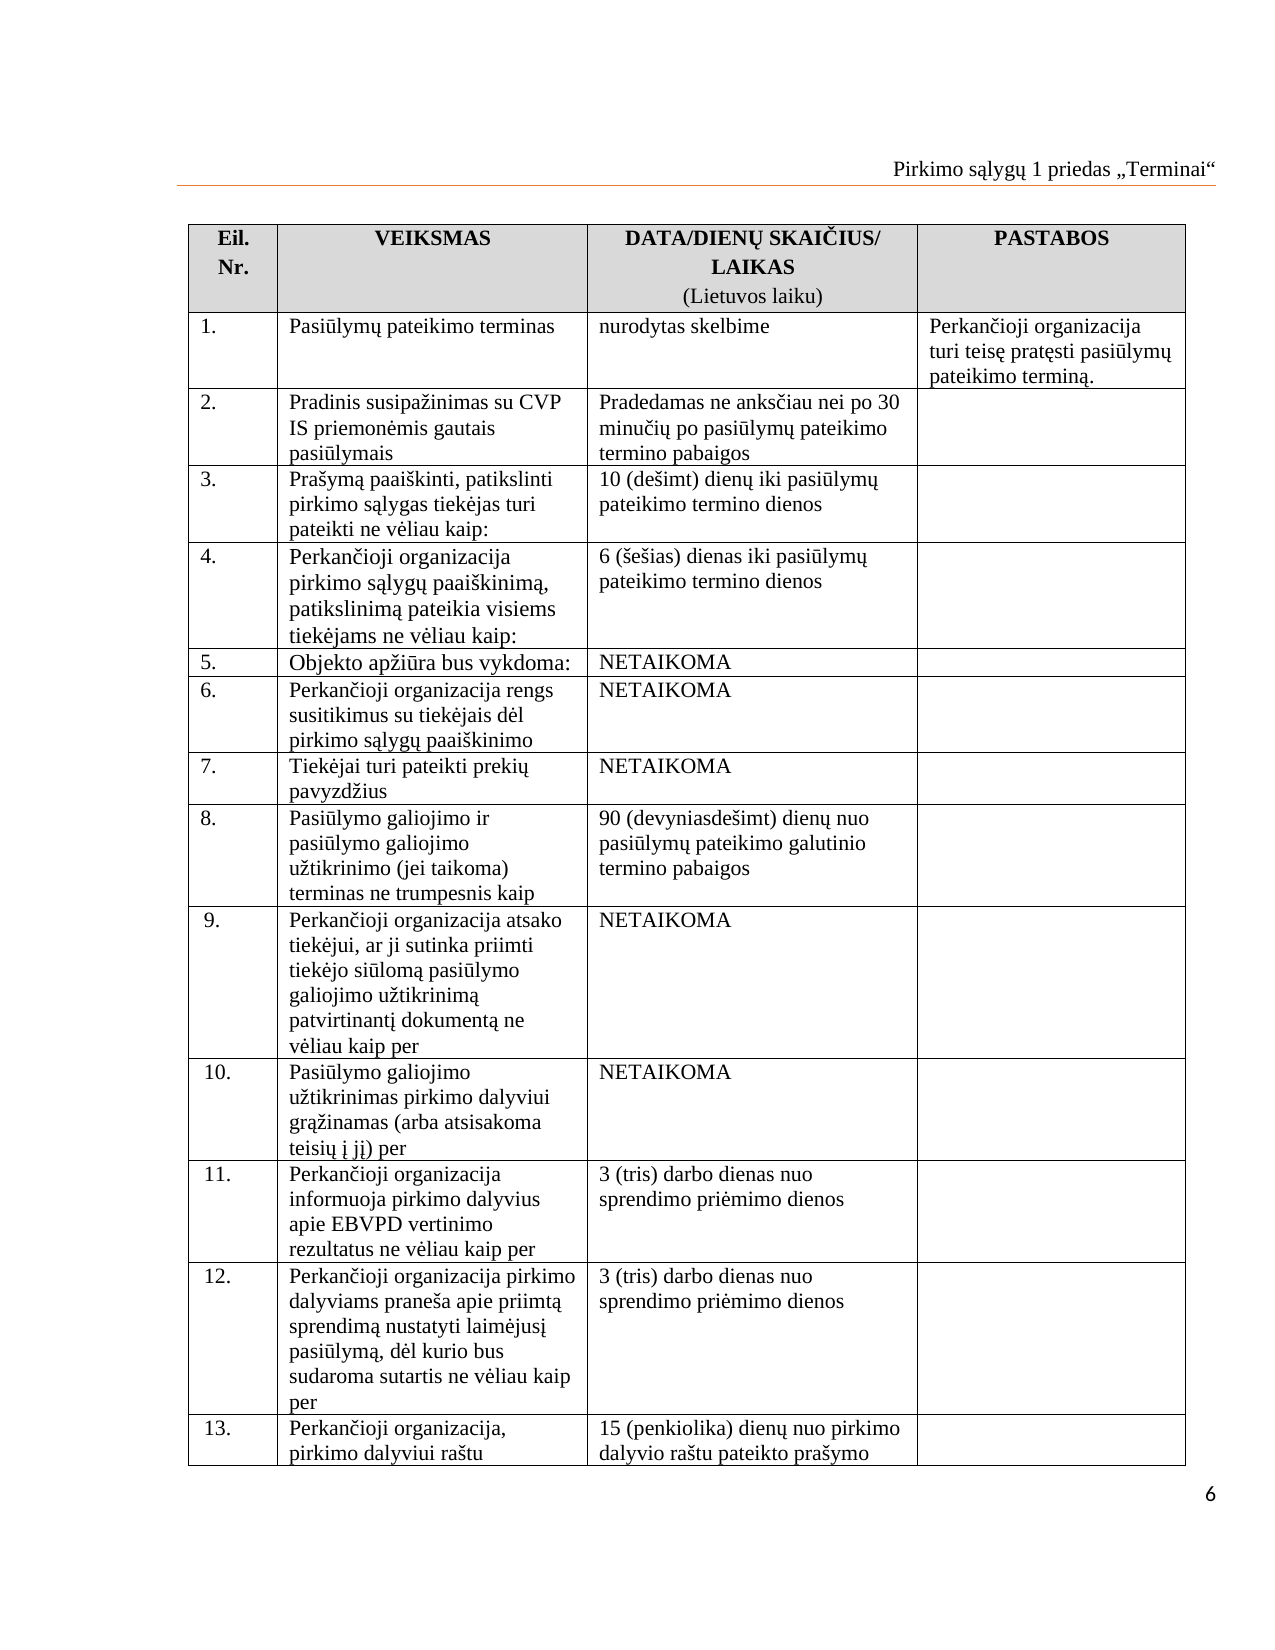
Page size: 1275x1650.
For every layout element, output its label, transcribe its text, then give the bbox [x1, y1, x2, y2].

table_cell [588, 1415, 917, 1465]
table_cell Perkančioji organizacija rengs susitikimus su tiekėjais dėl pirkimo sąlygų paaiškinimo [278, 677, 587, 752]
table_cell Perkančioji organizacija informuoja pirkimo dalyvius apie EBVPD vertinimo rezultatus ne vėliau kaip per [278, 1161, 587, 1262]
table_cell Perkančioji organizacija atsako tiekėjui, ar ji sutinka priimti tiekėjo siūlomą pasiūlymo galiojimo užtikrinimą patvirtinantį dokumentą ne vėliau kaip per [278, 907, 587, 1058]
table_cell 2. [189, 389, 277, 465]
table_cell Tiekėjai turi pateikti prekių pavyzdžius [278, 753, 587, 804]
table_cell 3 (tris) darbo dienas nuo sprendimo priėmimo dienos [588, 1263, 917, 1414]
table_cell 1. [189, 313, 277, 388]
table_header DATA/DIENŲ SKAIČIUS/ LAIKAS (Lietuvos laiku) [588, 225, 917, 312]
table_cell [918, 805, 1185, 906]
table_cell [918, 389, 1185, 465]
table_cell 6. [189, 677, 277, 752]
table_cell 10 (dešimt) dienų iki pasiūlymų pateikimo termino dienos [588, 466, 917, 542]
table_cell Perkančioji organizacija pirkimo dalyviams praneša apie priimtą sprendimą nustatyti laimėjusį pasiūlymą, dėl kurio bus sudaroma sutartis ne vėliau kaip per [278, 1263, 587, 1414]
table_cell 4. [189, 543, 277, 648]
table_header Eil. Nr. [189, 225, 277, 312]
table_cell 9. [189, 907, 277, 1058]
table_cell Pasiūlymo galiojimo užtikrinimas pirkimo dalyviui grąžinamas (arba atsisakoma teisių į jį) per [278, 1059, 587, 1160]
table_cell 11. [189, 1161, 277, 1262]
table_cell [918, 1059, 1185, 1160]
table_cell Prašymą paaiškinti, patikslinti pirkimo sąlygas tiekėjas turi pateikti ne vėliau kaip: [278, 466, 587, 542]
table_header PASTABOS [918, 225, 1185, 312]
table_cell Pasiūlymo galiojimo ir pasiūlymo galiojimo užtikrinimo (jei taikoma) terminas ne trumpesnis kaip [278, 805, 587, 906]
table_cell nurodytas skelbime [588, 313, 917, 388]
table_cell NETAIKOMA [588, 1059, 917, 1160]
table_cell 12. [189, 1263, 277, 1414]
table_cell Objekto apžiūra bus vykdoma: [278, 649, 587, 676]
table_cell 8. [189, 805, 277, 906]
table_cell NETAIKOMA [588, 753, 917, 804]
table_cell [918, 1161, 1185, 1262]
table_cell 6 (šešias) dienas iki pasiūlymų pateikimo termino dienos [588, 543, 917, 648]
table_cell [918, 543, 1185, 648]
table_cell 3. [189, 466, 277, 542]
table_cell Pasiūlymų pateikimo terminas [278, 313, 587, 388]
table_cell [918, 1263, 1185, 1414]
table_cell 7. [189, 753, 277, 804]
table_cell NETAIKOMA [588, 649, 917, 676]
table_cell [918, 677, 1185, 752]
table_cell Perkančioji organizacija turi teisę pratęsti pasiūlymų pateikimo terminą. [918, 313, 1185, 388]
table_cell [918, 753, 1185, 804]
table_cell 5. [189, 649, 277, 676]
table_cell [918, 1415, 1185, 1465]
table_cell Perkančioji organizacija pirkimo sąlygų paaiškinimą, patikslinimą pateikia visiems tiekėjams ne vėliau kaip: [278, 543, 587, 648]
table_cell 10. [189, 1059, 277, 1160]
table_cell Pradedamas ne anksčiau nei po 30 minučių po pasiūlymų pateikimo termino pabaigos [588, 389, 917, 465]
table_cell [918, 649, 1185, 676]
table_cell 3 (tris) darbo dienas nuo sprendimo priėmimo dienos [588, 1161, 917, 1262]
subtitle Pirkimo sąlygų 1 priedas „Terminai“ [177, 156, 1216, 185]
table_cell NETAIKOMA [588, 677, 917, 752]
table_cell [278, 1415, 587, 1465]
table_cell [918, 466, 1185, 542]
table_cell NETAIKOMA [588, 907, 917, 1058]
table_cell Pradinis susipažinimas su CVP IS priemonėmis gautais pasiūlymais [278, 389, 587, 465]
table_header VEIKSMAS [278, 225, 587, 312]
table_cell [918, 907, 1185, 1058]
table_cell 90 (devyniasdešimt) dienų nuo pasiūlymų pateikimo galutinio termino pabaigos [588, 805, 917, 906]
table_cell 13. [189, 1415, 277, 1465]
